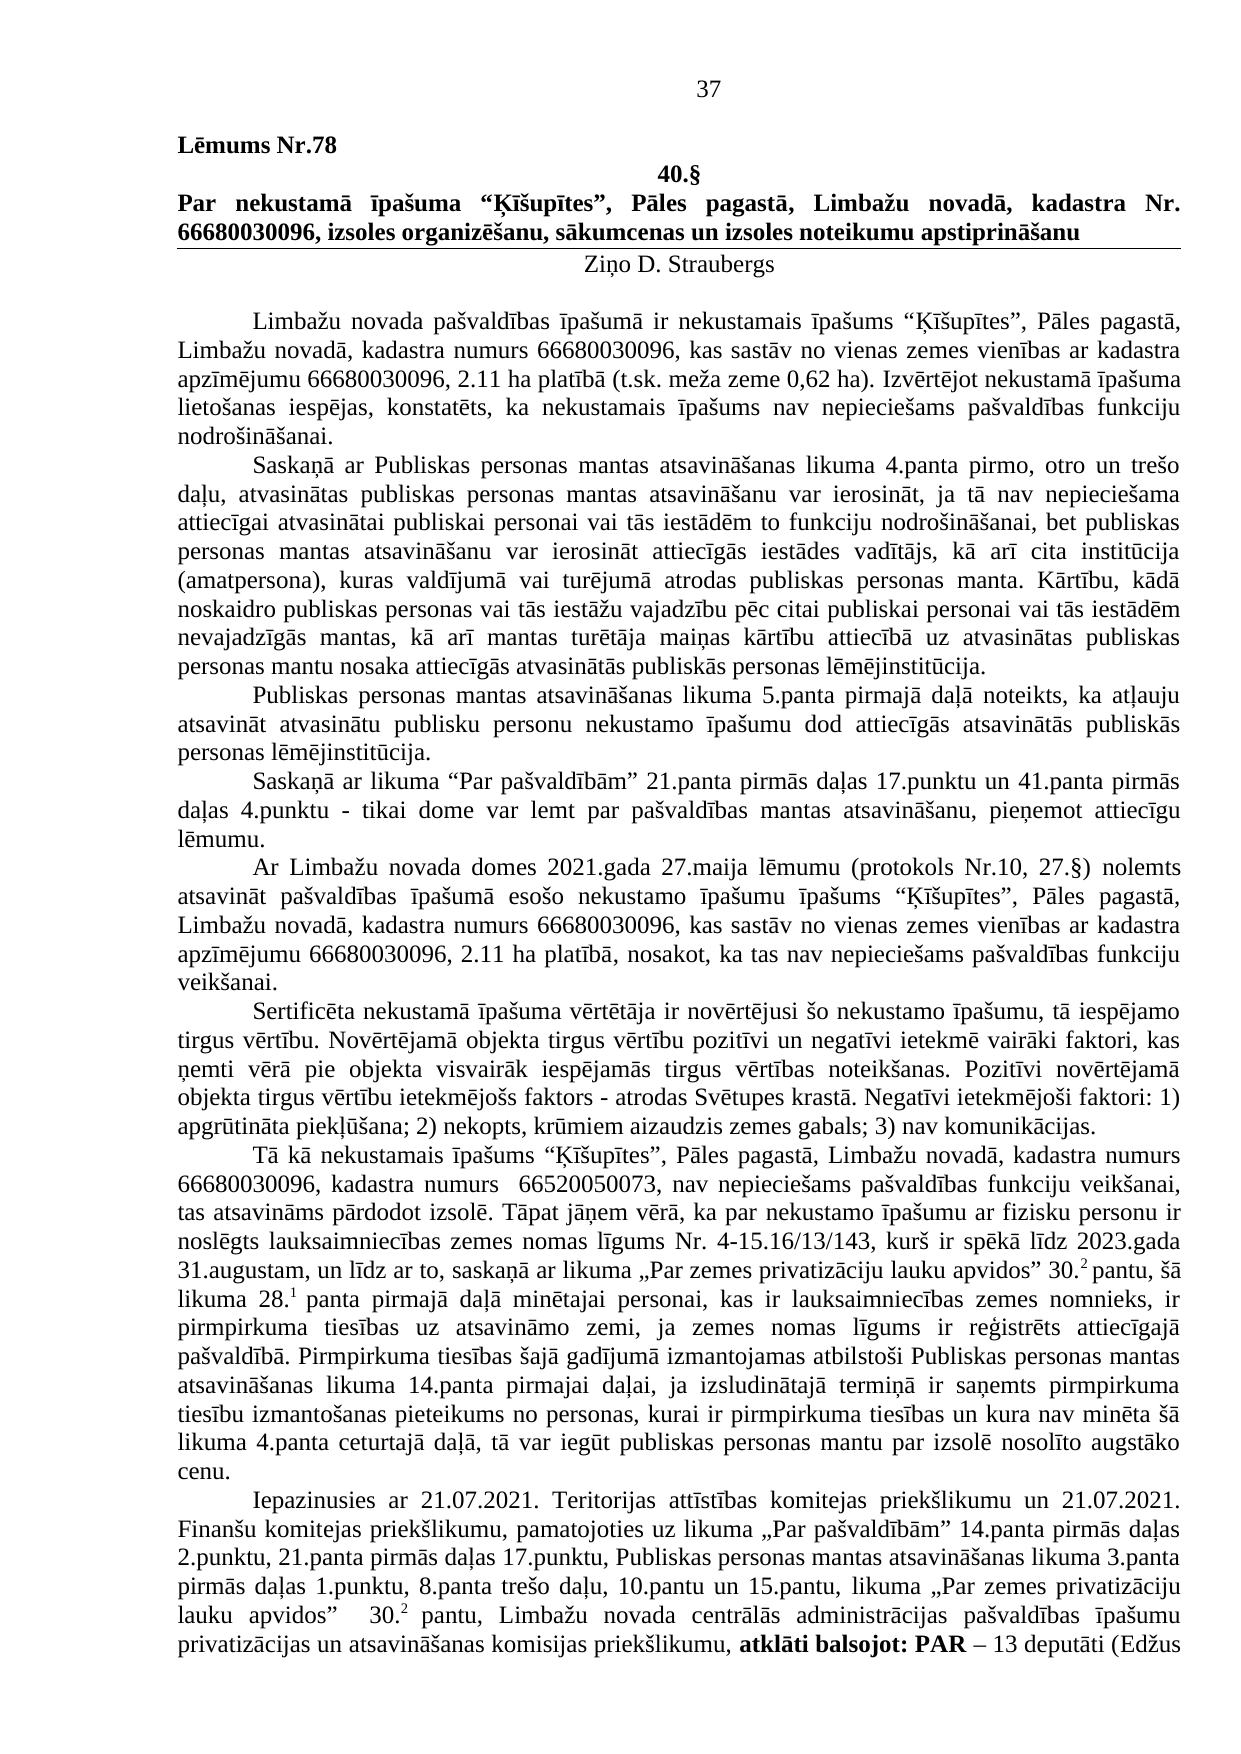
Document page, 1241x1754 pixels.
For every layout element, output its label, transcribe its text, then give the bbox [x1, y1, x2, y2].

text Saskaņā ar Publiskas personas mantas atsavināšanas likuma 4.panta pirmo, otro un trešo daļu, atvasinātas publiskas personas mantas atsavināšanu var ierosināt, ja tā nav nepieciešama attiecīgai atvasinātai publiskai personai vai tās iestādēm to funkciju nodrošināšanai, bet publiskas personas mantas atsavināšanu var ierosināt attiecīgās iestādes vadītājs, kā arī cita institūcija (amatpersona), kuras valdījumā vai turējumā atrodas publiskas personas manta. Kārtību, kādā noskaidro publiskas personas vai tās iestāžu vajadzību pēc citai publiskai personai vai tās iestādēm nevajadzīgās mantas, kā arī mantas turētāja maiņas kārtību attiecībā uz atvasinātas publiskas personas mantu nosaka attiecīgās atvasinātās publiskās personas lēmējinstitūcija. [177, 450, 1181, 680]
text Saskaņā ar likuma “Par pašvaldībām” 21.panta pirmās daļas 17.punktu un 41.panta pirmās daļas 4.punktu - tikai dome var lemt par pašvaldības mantas atsavināšanu, pieņemot attiecīgu lēmumu. [177, 766, 1181, 852]
text Par nekustamā īpašuma “Ķīšupītes”, Pāles pagastā, Limbažu novadā, kadastra Nr. 66680030096, izsoles organizēšanu, sākumcenas un izsoles noteikumu apstiprināšanu [177, 188, 1181, 248]
text Limbažu novada pašvaldības īpašumā ir nekustamais īpašums “Ķīšupītes”, Pāles pagastā, Limbažu novadā, kadastra numurs 66680030096, kas sastāv no vienas zemes vienības ar kadastra apzīmējumu 66680030096, 2.11 ha platībā (t.sk. meža zeme 0,62 ha). Izvērtējot nekustamā īpašuma lietošanas iespējas, konstatēts, ka nekustamais īpašums nav nepieciešams pašvaldības funkciju nodrošināšanai. [177, 306, 1181, 450]
text Tā kā nekustamais īpašums “Ķīšupītes”, Pāles pagastā, Limbažu novadā, kadastra numurs 66680030096, kadastra numurs 66520050073, nav nepieciešams pašvaldības funkciju veikšanai, tas atsavināms pārdodot izsolē. Tāpat jāņem vērā, ka par nekustamo īpašumu ar fizisku personu ir noslēgts lauksaimniecības zemes nomas līgums Nr. 4-15.16/13/143, kurš ir spēkā līdz 2023.gada 31.augustam, un līdz ar to, saskaņā ar likuma „Par zemes privatizāciju lauku apvidos” 30.2 pantu, šā likuma 28.1 panta pirmajā daļā minētajai personai, kas ir lauksaimniecības zemes nomnieks, ir pirmpirkuma tiesības uz atsavināmo zemi, ja zemes nomas līgums ir reģistrēts attiecīgajā pašvaldībā. Pirmpirkuma tiesības šajā gadījumā izmantojamas atbilstoši Publiskas personas mantas atsavināšanas likuma 14.panta pirmajai daļai, ja izsludinātajā termiņā ir saņemts pirmpirkuma tiesību izmantošanas pieteikums no personas, kurai ir pirmpirkuma tiesības un kura nav minēta šā likuma 4.panta ceturtajā daļā, tā var iegūt publiskas personas mantu par izsolē nosolīto augstāko cenu. [177, 1140, 1181, 1485]
text Ar Limbažu novada domes 2021.gada 27.maija lēmumu (protokols Nr.10, 27.§) nolemts atsavināt pašvaldības īpašumā esošo nekustamo īpašumu īpašums “Ķīšupītes”, Pāles pagastā, Limbažu novadā, kadastra numurs 66680030096, kas sastāv no vienas zemes vienības ar kadastra apzīmējumu 66680030096, 2.11 ha platībā, nosakot, ka tas nav nepieciešams pašvaldības funkciju veikšanai. [177, 852, 1181, 996]
text Lēmums Nr.78 [177, 131, 1181, 159]
text Ziņo D. Straubergs [177, 249, 1181, 277]
text 40.§ [177, 159, 1181, 188]
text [177, 1485, 1181, 1657]
text Publiskas personas mantas atsavināšanas likuma 5.panta pirmajā daļā noteikts, ka atļauju atsavināt atvasinātu publisku personu nekustamo īpašumu dod attiecīgās atsavinātās publiskās personas lēmējinstitūcija. [177, 680, 1181, 766]
text Sertificēta nekustamā īpašuma vērtētāja ir novērtējusi šo nekustamo īpašumu, tā iespējamo tirgus vērtību. Novērtējamā objekta tirgus vērtību pozitīvi un negatīvi ietekmē vairāki faktori, kas ņemti vērā pie objekta visvairāk iespējamās tirgus vērtības noteikšanas. Pozitīvi novērtējamā objekta tirgus vērtību ietekmējošs faktors - atrodas Svētupes krastā. Negatīvi ietekmējoši faktori: 1) apgrūtināta piekļūšana; 2) nekopts, krūmiem aizaudzis zemes gabals; 3) nav komunikācijas. [177, 996, 1181, 1140]
